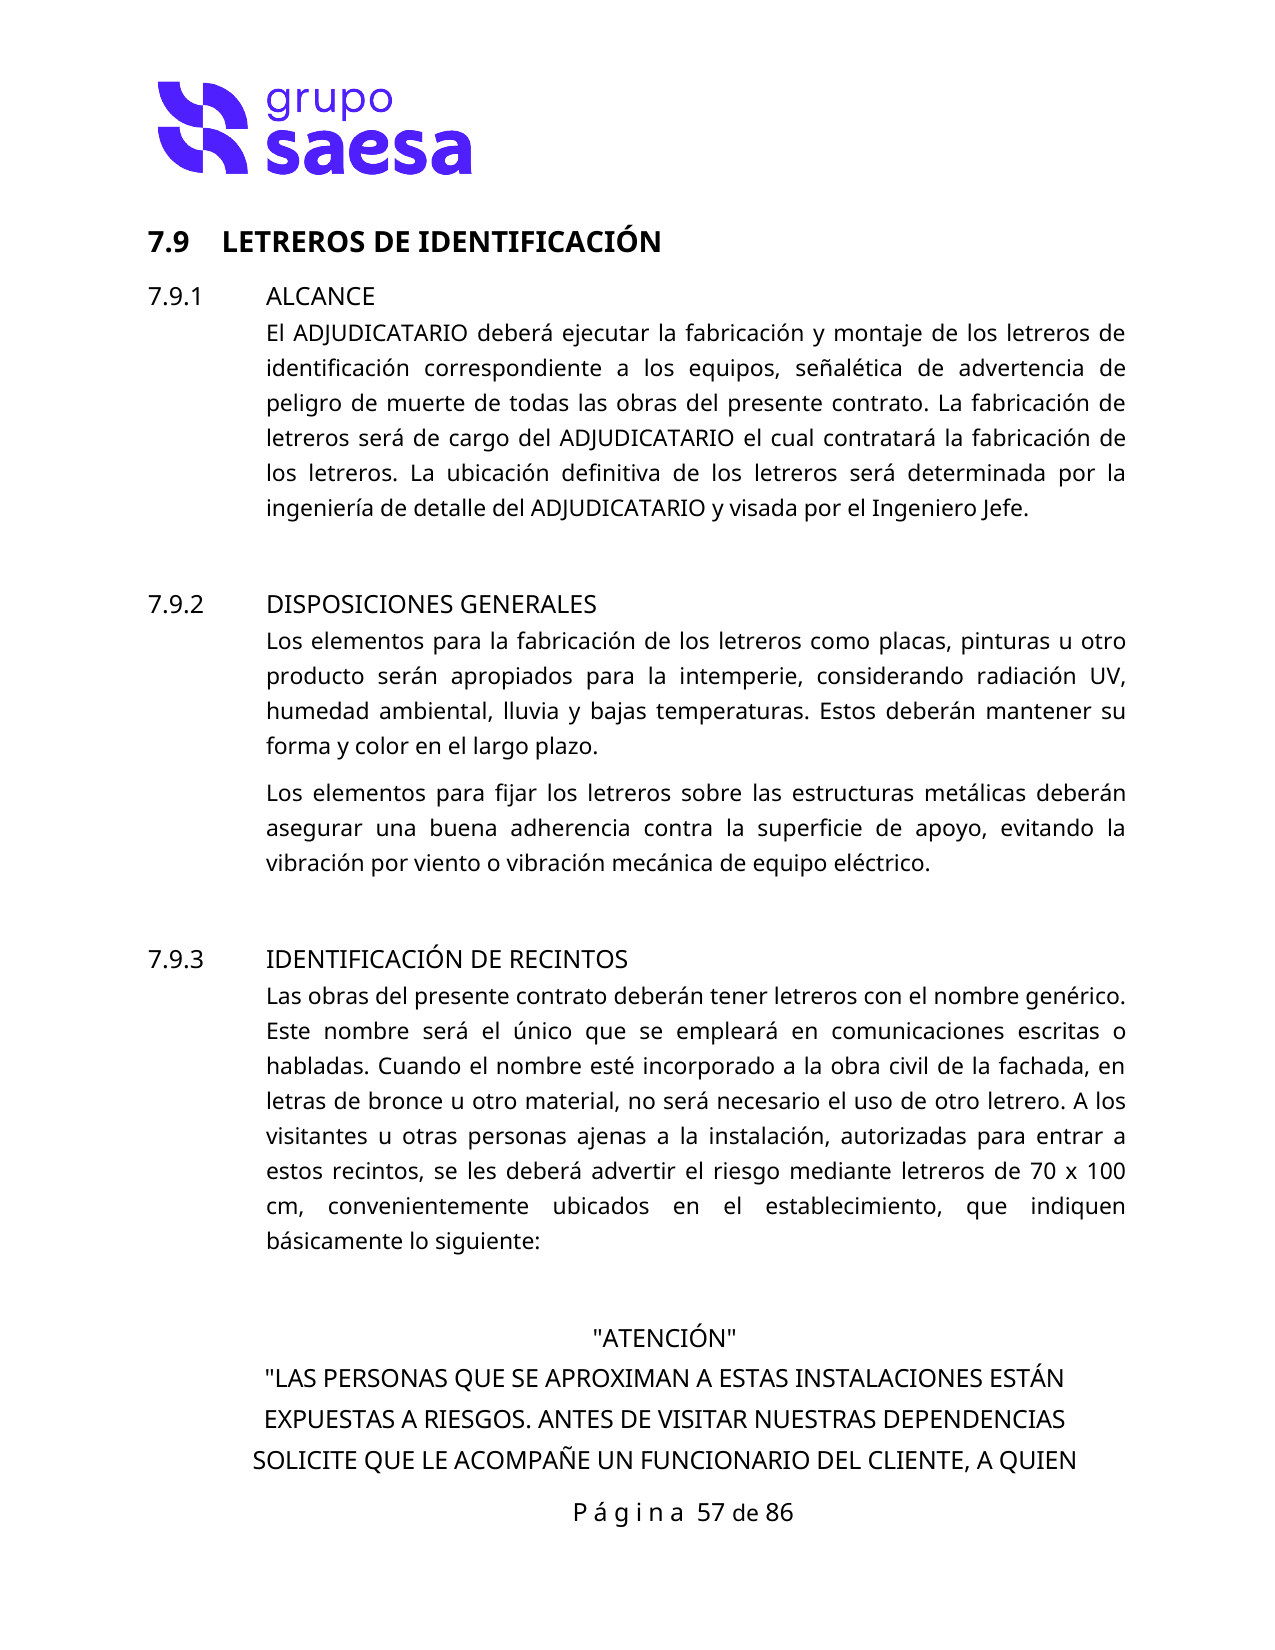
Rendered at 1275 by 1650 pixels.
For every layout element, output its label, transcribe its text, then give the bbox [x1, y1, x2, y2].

picture [147, 73, 481, 178]
subtitle IDENTIFICACIÓN DE RECINTOS [148, 942, 1127, 976]
text Los elementos para fijar los letreros sobre las estructuras metálicas deberán asegurar una buena adherencia contra la superficie de apoyo, evitando la vibración por viento o vibración mecánica de equipo eléctrico. [266, 777, 1127, 878]
subtitle LETREROS DE IDENTIFICACIÓN [148, 221, 1127, 261]
subtitle DISPOSICIONES GENERALES [148, 586, 1127, 621]
text Las obras del presente contrato deberán tener letreros con el nombre genérico. Este nombre será el único que se empleará en comunicaciones escritas o habladas. Cuando el nombre esté incorporado a la obra civil de la fachada, en letras de bronce u otro material, no será necesario el uso de otro letrero. A los visitantes u otras personas ajenas a la instalación, autorizadas para entrar a estos recintos, se les deberá advertir el riesgo mediante letreros de 70 x 100 cm, convenientemente ubicados en el establecimiento, que indiquen básicamente lo siguiente: [266, 980, 1127, 1256]
text Los elementos para la fabricación de los letreros como placas, pinturas u otro producto serán apropiados para la intemperie, considerando radiación UV, humedad ambiental, lluvia y bajas temperaturas. Estos deberán mantener su forma y color en el largo plazo. [266, 624, 1127, 761]
subtitle ALCANCE [148, 278, 1127, 312]
text El ADJUDICATARIO deberá ejecutar la fabricación y montaje de los letreros de identificación correspondiente a los equipos, señalética de advertencia de peligro de muerte de todas las obras del presente contrato. La fabricación de letreros será de cargo del ADJUDICATARIO el cual contratará la fabricación de los letreros. La ubicación definitiva de los letreros será determinada por la ingeniería de detalle del ADJUDICATARIO y visada por el Ingeniero Jefe. [266, 316, 1127, 523]
